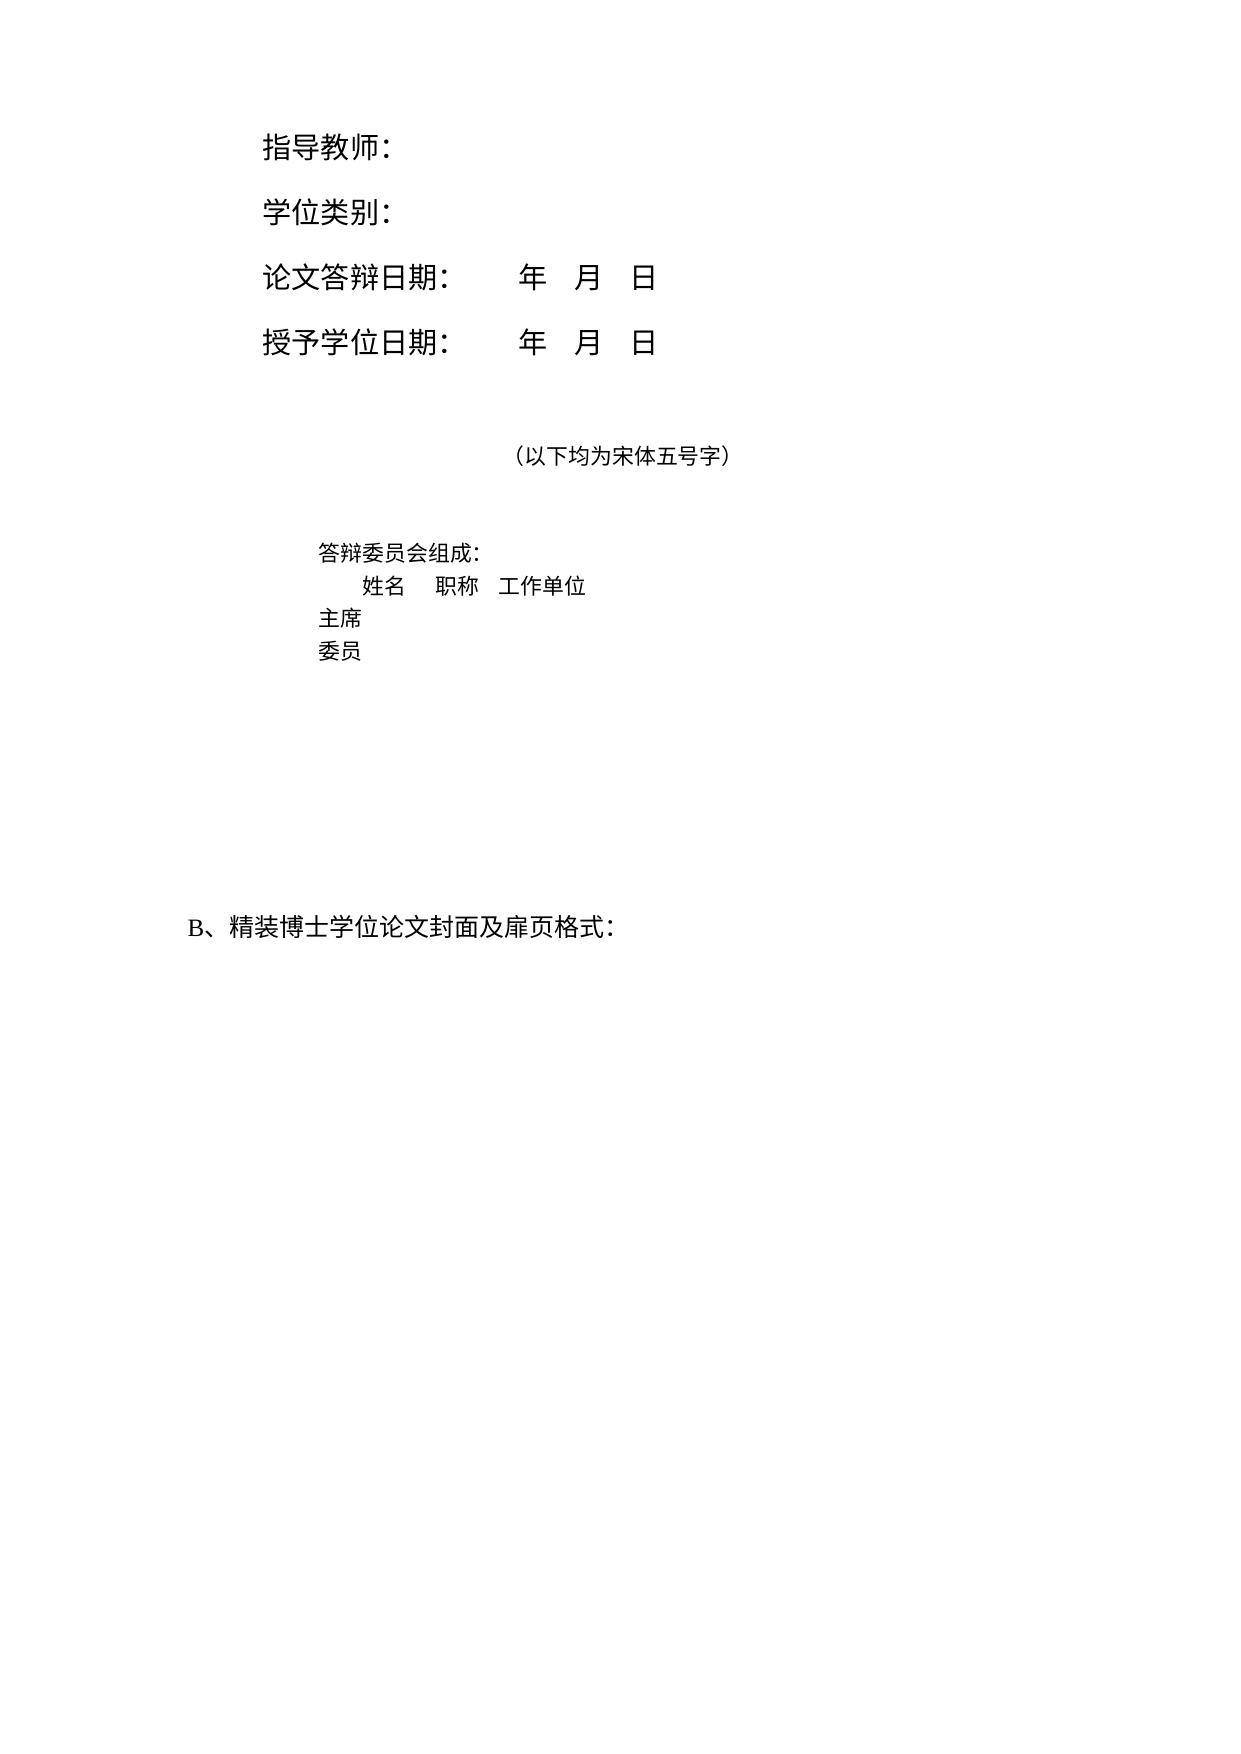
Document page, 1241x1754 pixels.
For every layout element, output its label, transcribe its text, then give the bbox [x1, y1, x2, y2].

text 答辩委员会组成： [187, 536, 1053, 568]
text 主席 [187, 601, 1053, 633]
text 姓名 职称 工作单位 [187, 568, 1053, 601]
text 授予学位日期： 年 月 日 [187, 308, 1053, 373]
text 指导教师： [187, 113, 1046, 178]
text （以下均为宋体五号字） [187, 438, 1053, 471]
text 学位类别： [187, 178, 1053, 243]
text 论文答辩日期： 年 月 日 [187, 243, 1053, 308]
text 委员 [187, 633, 1053, 666]
text B、精装博士学位论文封面及扉页格式： [187, 893, 1053, 958]
